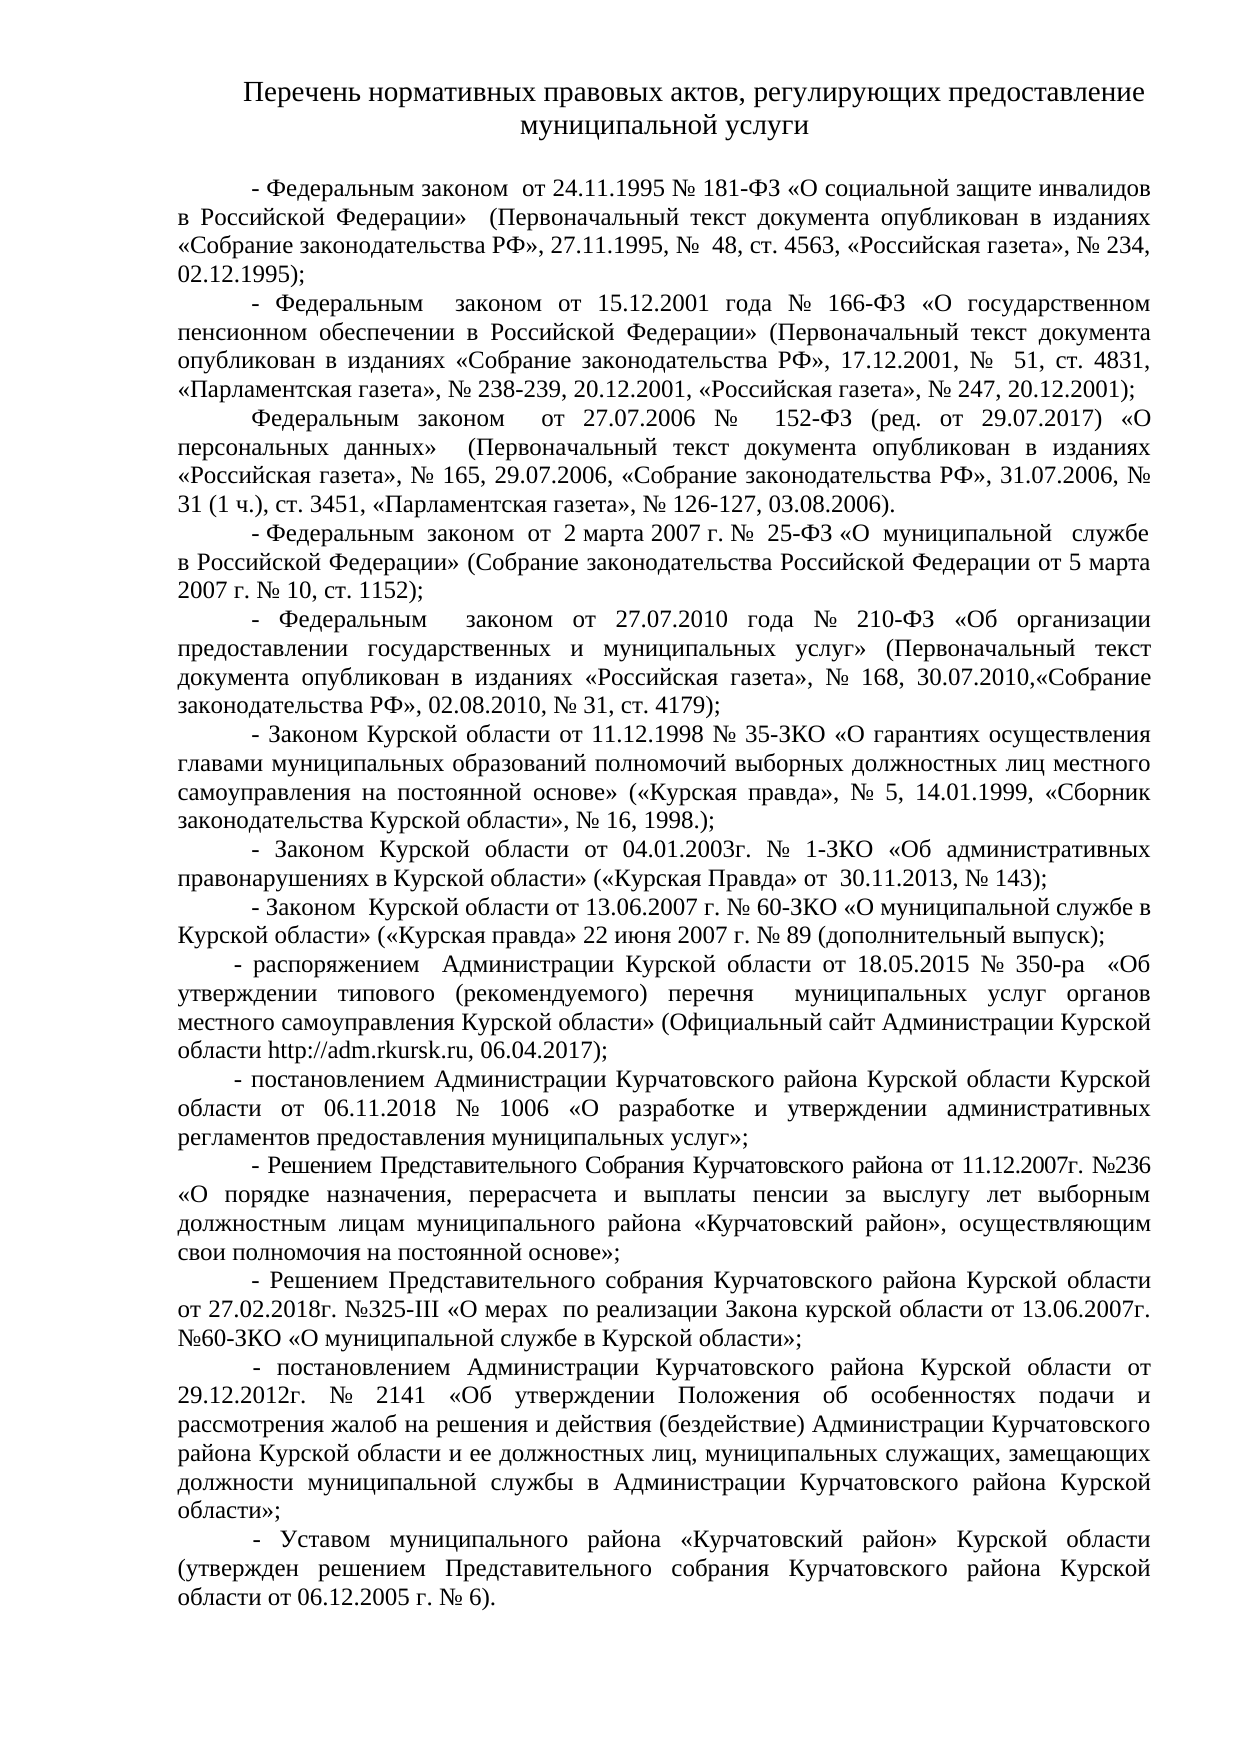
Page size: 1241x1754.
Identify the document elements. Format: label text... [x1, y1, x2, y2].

text - Законом Курской области от 04.01.2003г. № 1-ЗКО «Об административных правонарушениях в Курской области» («Курская Правда» от 30.11.2013, № 143); [177, 834, 1152, 892]
text - Законом Курской области от 11.12.1998 № 35-ЗКО «О гарантиях осуществления главами муниципальных образований полномочий выборных должностных лиц местного самоуправления на постоянной основе» («Курская правда», № 5, 14.01.1999, «Сборник законодательства Курской области», № 16, 1998.); [177, 719, 1152, 834]
text - постановлением Администрации Курчатовского района Курской области Курской области от 06.11.2018 № 1006 «О разработке и утверждении административных регламентов предоставления муниципальных услуг»; [177, 1064, 1152, 1151]
text Федеральным законом от 27.07.2006 № 152-ФЗ (ред. от 29.07.2017) «О персональных данных» (Первоначальный текст документа опубликован в изданиях «Российская газета», № 165, 29.07.2006, «Собрание законодательства РФ», 31.07.2006, № 31 (1 ч.), ст. 3451, «Парламентская газета», № 126-127, 03.08.2006). [177, 403, 1152, 518]
text - Законом Курской области от 13.06.2007 г. № 60-ЗКО «О муниципальной службе в Курской области» («Курская правда» 22 июня 2007 г. № 89 (дополнительный выпуск); [177, 892, 1152, 949]
text - Федеральным законом от 27.07.2010 года № 210-ФЗ «Об организации предоставлении государственных и муниципальных услуг» (Первоначальный текст документа опубликован в изданиях «Российская газета», № 168, 30.07.2010,«Собрание законодательства РФ», 02.08.2010, № 31, ст. 4179); [177, 604, 1152, 719]
text - распоряжением Администрации Курской области от 18.05.2015 № 350-ра «Об утверждении типового (рекомендуемого) перечня муниципальных услуг органов местного самоуправления Курской области» (Официальный сайт Администрации Курской области http://adm.rkursk.ru, 06.04.2017); [177, 949, 1152, 1064]
text Перечень нормативных правовых актов, регулирующих предоставление муниципальной услуги [177, 74, 1152, 141]
text - Федеральным законом от 24.11.1995 № 181-ФЗ «О социальной защите инвалидов в Российской Федерации» (Первоначальный текст документа опубликован в изданиях «Собрание законодательства РФ», 27.11.1995, № 48, ст. 4563, «Российская газета», № 234, 02.12.1995); [177, 173, 1152, 288]
text - Решением Представительного собрания Курчатовского района Курской области от 27.02.2018г. №325-III «О мерах по реализации Закона курской области от 13.06.2007г. №60-ЗКО «О муниципальной службе в Курской области»; [177, 1266, 1152, 1352]
text - Федеральным законом от 2 марта 2007 г. № 25-ФЗ «О муниципальной службе в Российской Федерации» (Собрание законодательства Российской Федерации от 5 марта 2007 г. № 10, ст. 1152); [177, 518, 1152, 604]
text - Решением Представительного Собрания Курчатовского района от 11.12.2007г. №236 «О порядке назначения, перерасчета и выплаты пенсии за выслугу лет выборным должностным лицам муниципального района «Курчатовский район», осуществляющим свои полномочия на постоянной основе»; [177, 1151, 1152, 1266]
text - Уставом муниципального района «Курчатовский район» Курской области (утвержден решением Представительного собрания Курчатовского района Курской области от 06.12.2005 г. № 6). [177, 1524, 1152, 1611]
text - постановлением Администрации Курчатовского района Курской области от 29.12.2012г. № 2141 «Об утверждении Положения об особенностях подачи и рассмотрения жалоб на решения и действия (бездействие) Администрации Курчатовского района Курской области и ее должностных лиц, муниципальных служащих, замещающих должности муниципальной службы в Администрации Курчатовского района Курской области»; [177, 1352, 1152, 1524]
text - Федеральным законом от 15.12.2001 года № 166-ФЗ «О государственном пенсионном обеспечении в Российской Федерации» (Первоначальный текст документа опубликован в изданиях «Собрание законодательства РФ», 17.12.2001, № 51, ст. 4831, «Парламентская газета», № 238-239, 20.12.2001, «Российская газета», № 247, 20.12.2001); [177, 288, 1152, 403]
